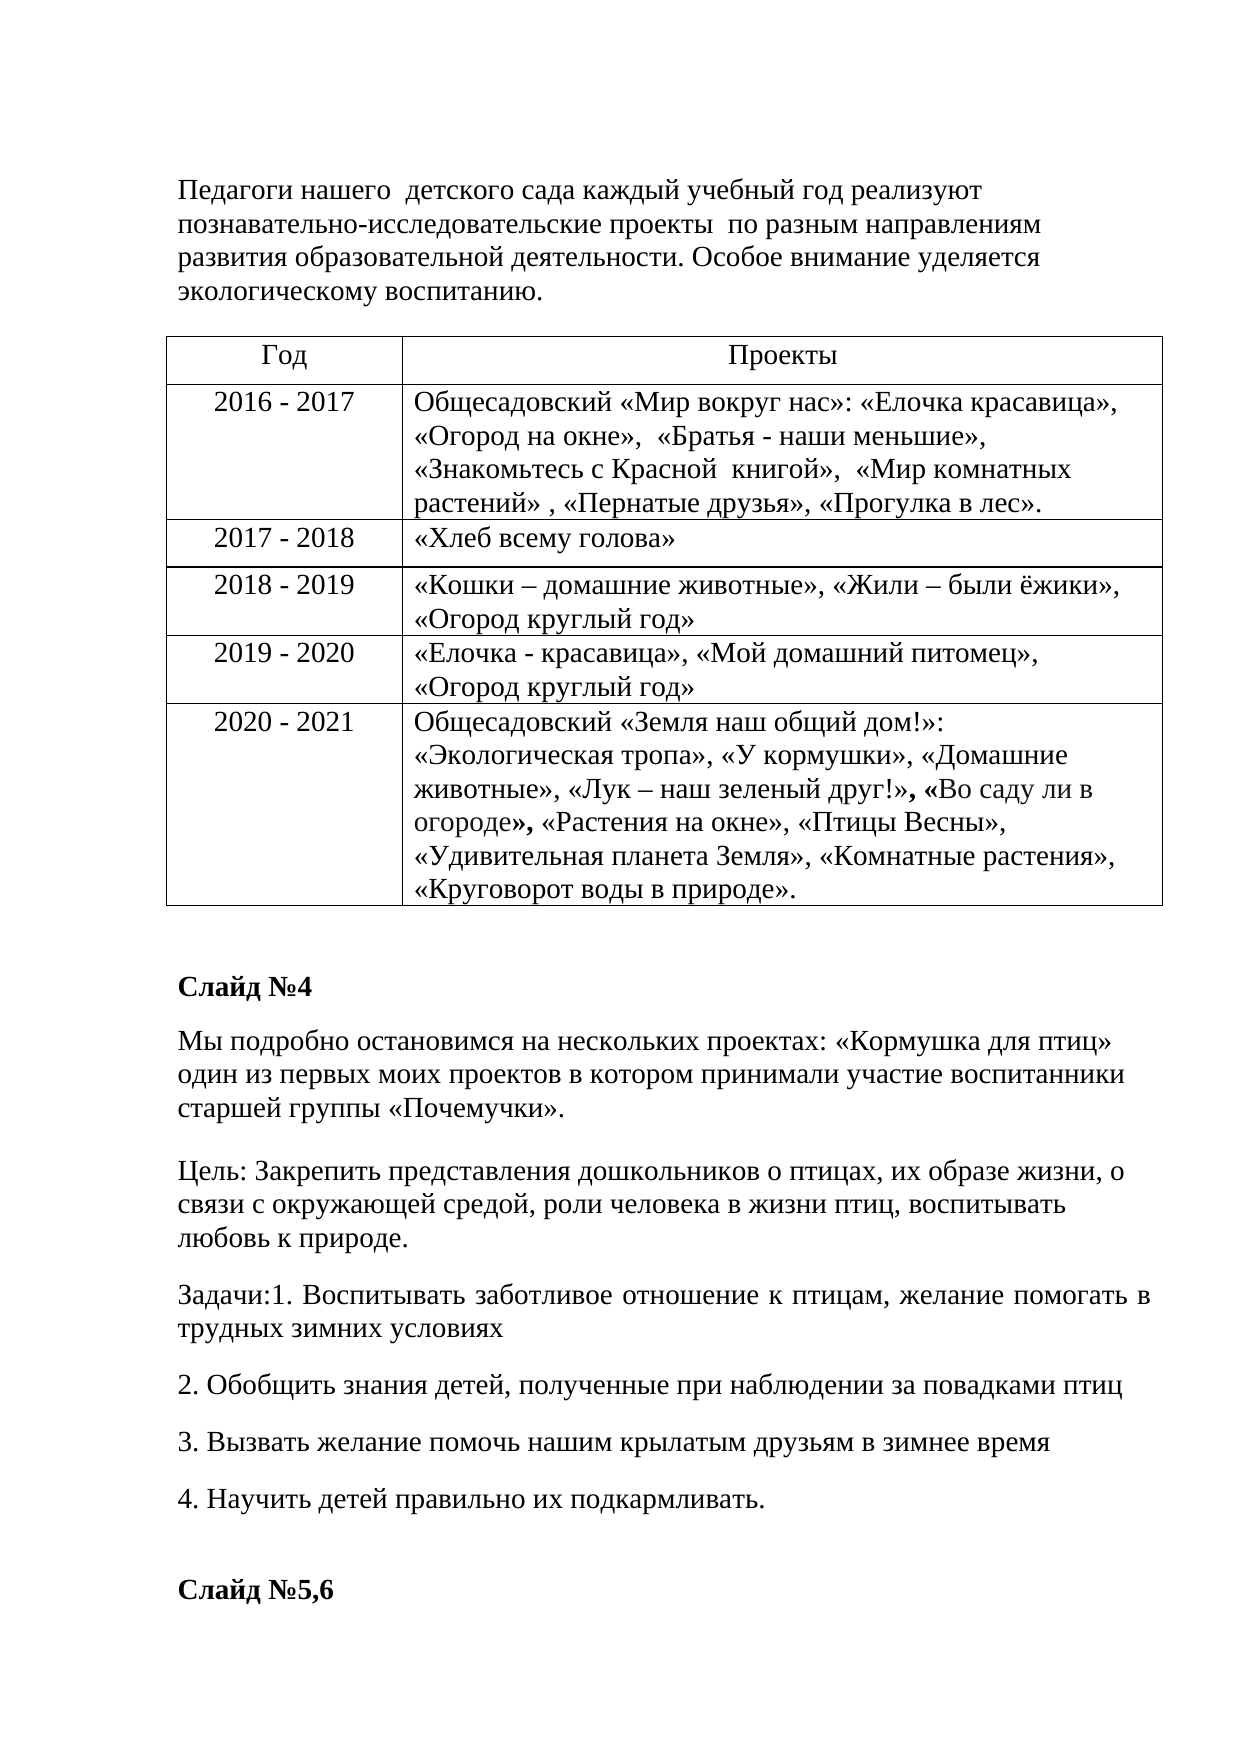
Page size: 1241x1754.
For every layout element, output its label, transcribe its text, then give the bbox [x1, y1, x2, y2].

text 4. Научить детей правильно их подкармливать. [177, 1481, 1152, 1515]
table_cell 2016 - 2017 [167, 385, 402, 519]
text Задачи:1. Воспитывать заботливое отношение к птицам, желание помогать в трудных зимних условиях [177, 1277, 1152, 1344]
table_cell 2020 - 2021 [167, 704, 402, 905]
table_cell 2018 - 2019 [167, 568, 402, 634]
table_cell Общесадовский «Мир вокруг нас»: «Елочка красавица», «Огород на окне», «Братья - наши меньшие», «Знакомьтесь с Красной книгой», «Мир комнатных растений» , «Пернатые друзья», «Прогулка в лес». [403, 385, 1162, 519]
table_cell Общесадовский «Земля наш общий дом!»: «Экологическая тропа», «У кормушки», «Домашние животные», «Лук – наш зеленый друг!», «Во саду ли в огороде», «Растения на окне», «Птицы Весны», «Удивительная планета Земля», «Комнатные растения», «Круговорот воды в природе». [403, 704, 1162, 905]
table_cell 2017 - 2018 [167, 520, 402, 566]
text Педагоги нашего детского сада каждый учебный год реализуют познавательно-исследовательские проекты по разным направлениям развития образовательной деятельности. Особое внимание уделяется экологическому воспитанию. [177, 172, 1152, 307]
table_cell «Кошки – домашние животные», «Жили – были ёжики», «Огород круглый год» [403, 568, 1162, 634]
text 3. Вызвать желание помочь нашим крылатым друзьям в зимнее время [177, 1424, 1152, 1458]
table_header Год [167, 337, 402, 383]
table_header Проекты [403, 337, 1162, 383]
table_cell 2019 - 2020 [167, 636, 402, 703]
text Мы подробно остановимся на нескольких проектах: «Кормушка для птиц» один из первых моих проектов в котором принимали участие воспитанники старшей группы «Почемучки». [177, 1023, 1152, 1124]
text Слайд №5,6 [177, 1572, 1152, 1606]
text Слайд №4 [177, 969, 1152, 1002]
text Цель: Закрепить представления дошкольников о птицах, их образе жизни, о связи с окружающей средой, роли человека в жизни птиц, воспитывать любовь к природе. [177, 1153, 1152, 1253]
table_cell «Елочка - красавица», «Мой домашний питомец», «Огород круглый год» [403, 636, 1162, 703]
text 2. Обобщить знания детей, полученные при наблюдении за повадками птиц [177, 1367, 1152, 1401]
table_cell «Хлеб всему голова» [403, 520, 1162, 566]
